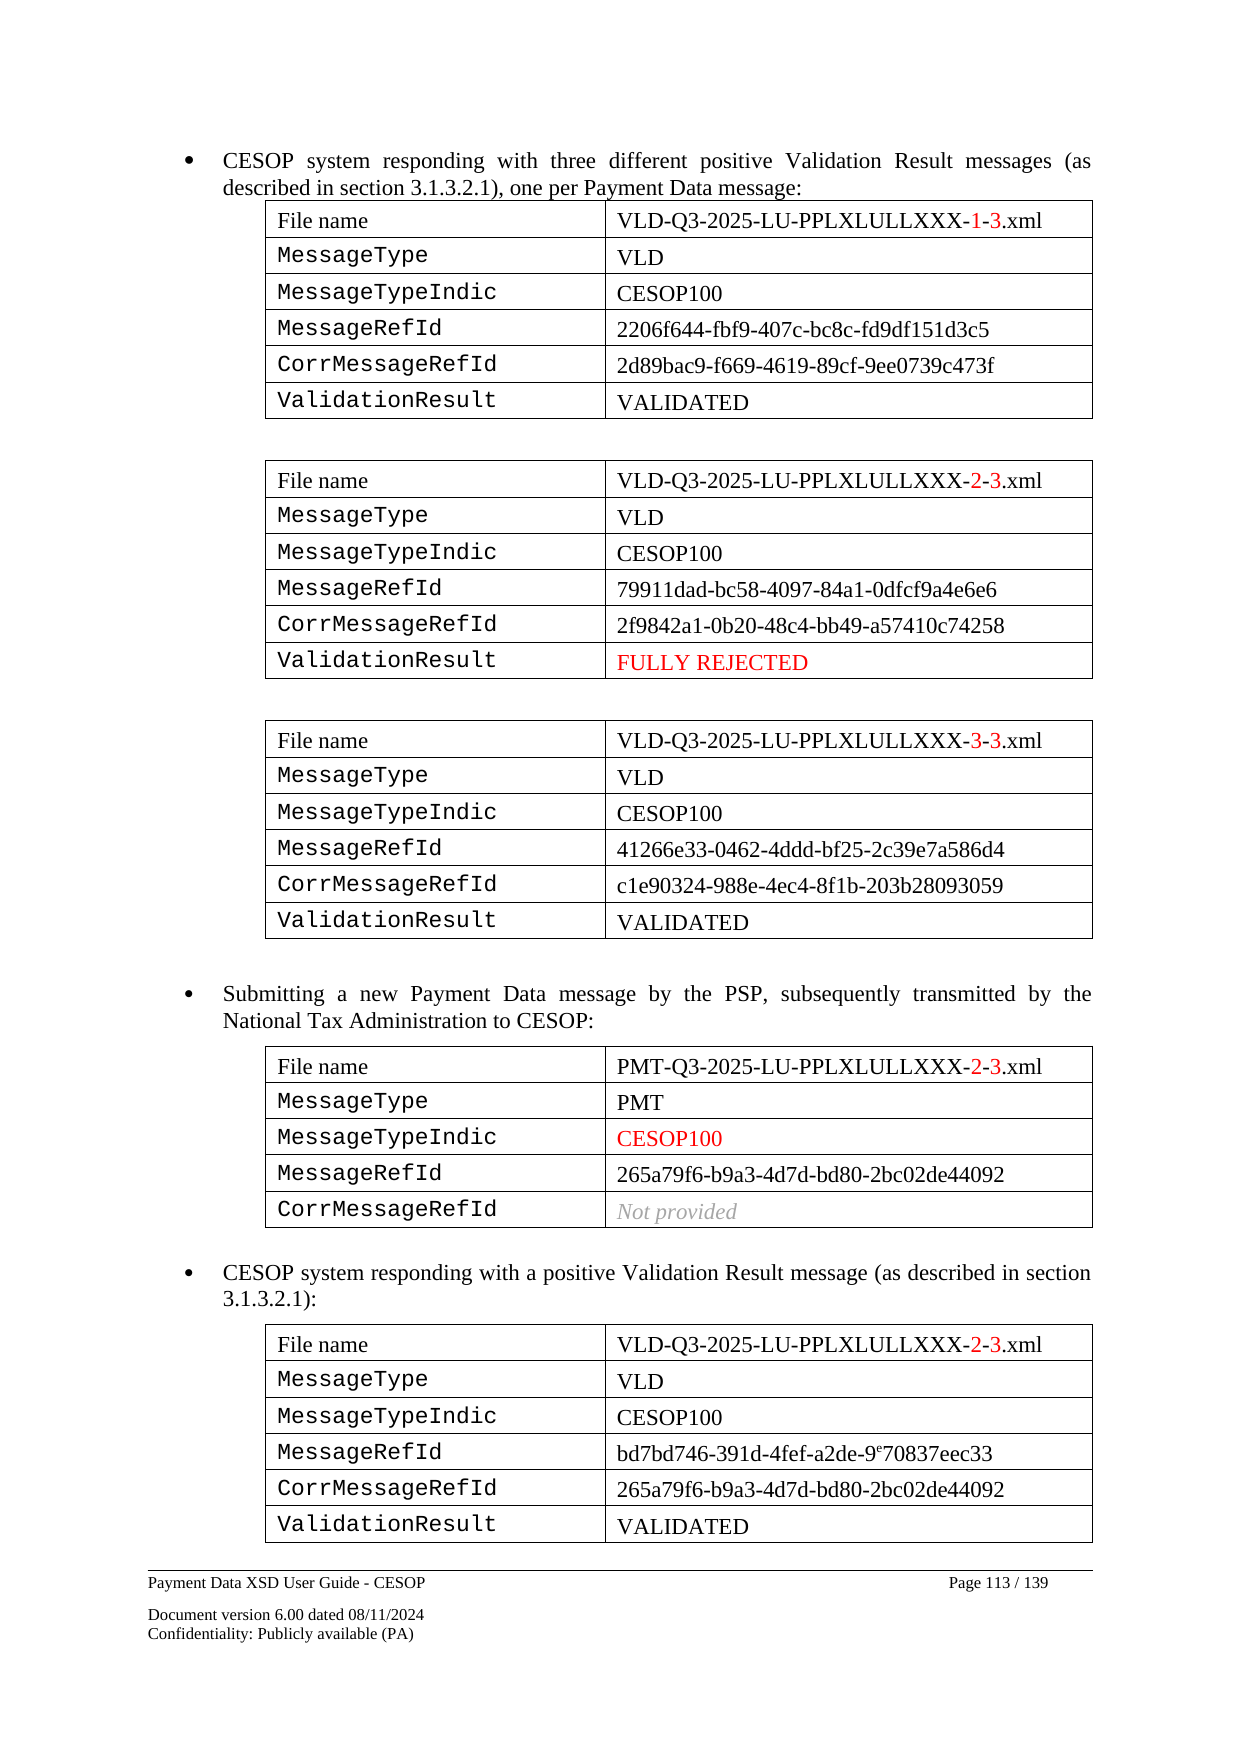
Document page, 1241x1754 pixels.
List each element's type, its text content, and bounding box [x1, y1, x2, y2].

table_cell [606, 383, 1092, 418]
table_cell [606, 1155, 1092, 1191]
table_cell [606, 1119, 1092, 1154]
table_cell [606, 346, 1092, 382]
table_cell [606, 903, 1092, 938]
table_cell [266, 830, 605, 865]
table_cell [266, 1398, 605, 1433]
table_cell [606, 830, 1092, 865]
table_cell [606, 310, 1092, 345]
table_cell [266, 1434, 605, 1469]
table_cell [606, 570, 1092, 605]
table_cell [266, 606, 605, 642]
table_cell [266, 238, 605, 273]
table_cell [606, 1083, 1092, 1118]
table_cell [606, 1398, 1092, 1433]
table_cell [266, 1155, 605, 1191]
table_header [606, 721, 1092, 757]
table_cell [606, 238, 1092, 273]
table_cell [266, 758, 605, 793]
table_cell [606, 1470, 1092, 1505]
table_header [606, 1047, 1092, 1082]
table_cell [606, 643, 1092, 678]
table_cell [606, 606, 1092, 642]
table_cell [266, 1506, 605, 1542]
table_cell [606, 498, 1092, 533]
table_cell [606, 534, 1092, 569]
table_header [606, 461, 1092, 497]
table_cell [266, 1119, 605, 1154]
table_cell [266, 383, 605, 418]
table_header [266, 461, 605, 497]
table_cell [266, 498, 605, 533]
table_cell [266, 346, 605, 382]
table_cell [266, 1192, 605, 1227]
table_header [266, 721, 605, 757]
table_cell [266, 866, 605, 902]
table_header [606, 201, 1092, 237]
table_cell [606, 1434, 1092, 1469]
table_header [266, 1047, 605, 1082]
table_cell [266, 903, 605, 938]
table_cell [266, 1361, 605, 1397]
list CESOP system responding with three different positive Validation Result messages (as described in section 3.1.3.2.1), one per Payment Data message: [185, 148, 1093, 200]
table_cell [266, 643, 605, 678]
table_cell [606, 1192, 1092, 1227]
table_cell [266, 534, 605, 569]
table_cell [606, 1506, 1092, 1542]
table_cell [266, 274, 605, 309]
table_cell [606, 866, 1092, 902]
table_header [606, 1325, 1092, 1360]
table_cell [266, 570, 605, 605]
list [185, 1259, 1093, 1312]
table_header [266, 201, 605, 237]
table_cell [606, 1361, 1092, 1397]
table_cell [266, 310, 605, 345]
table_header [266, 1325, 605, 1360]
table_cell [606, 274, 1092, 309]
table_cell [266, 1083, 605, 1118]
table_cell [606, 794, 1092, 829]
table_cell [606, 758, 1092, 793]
list Submitting a new Payment Data message by the PSP, subsequently transmitted by the National Tax Administration to CESOP: [185, 980, 1093, 1033]
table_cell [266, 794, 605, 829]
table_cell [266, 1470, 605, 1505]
